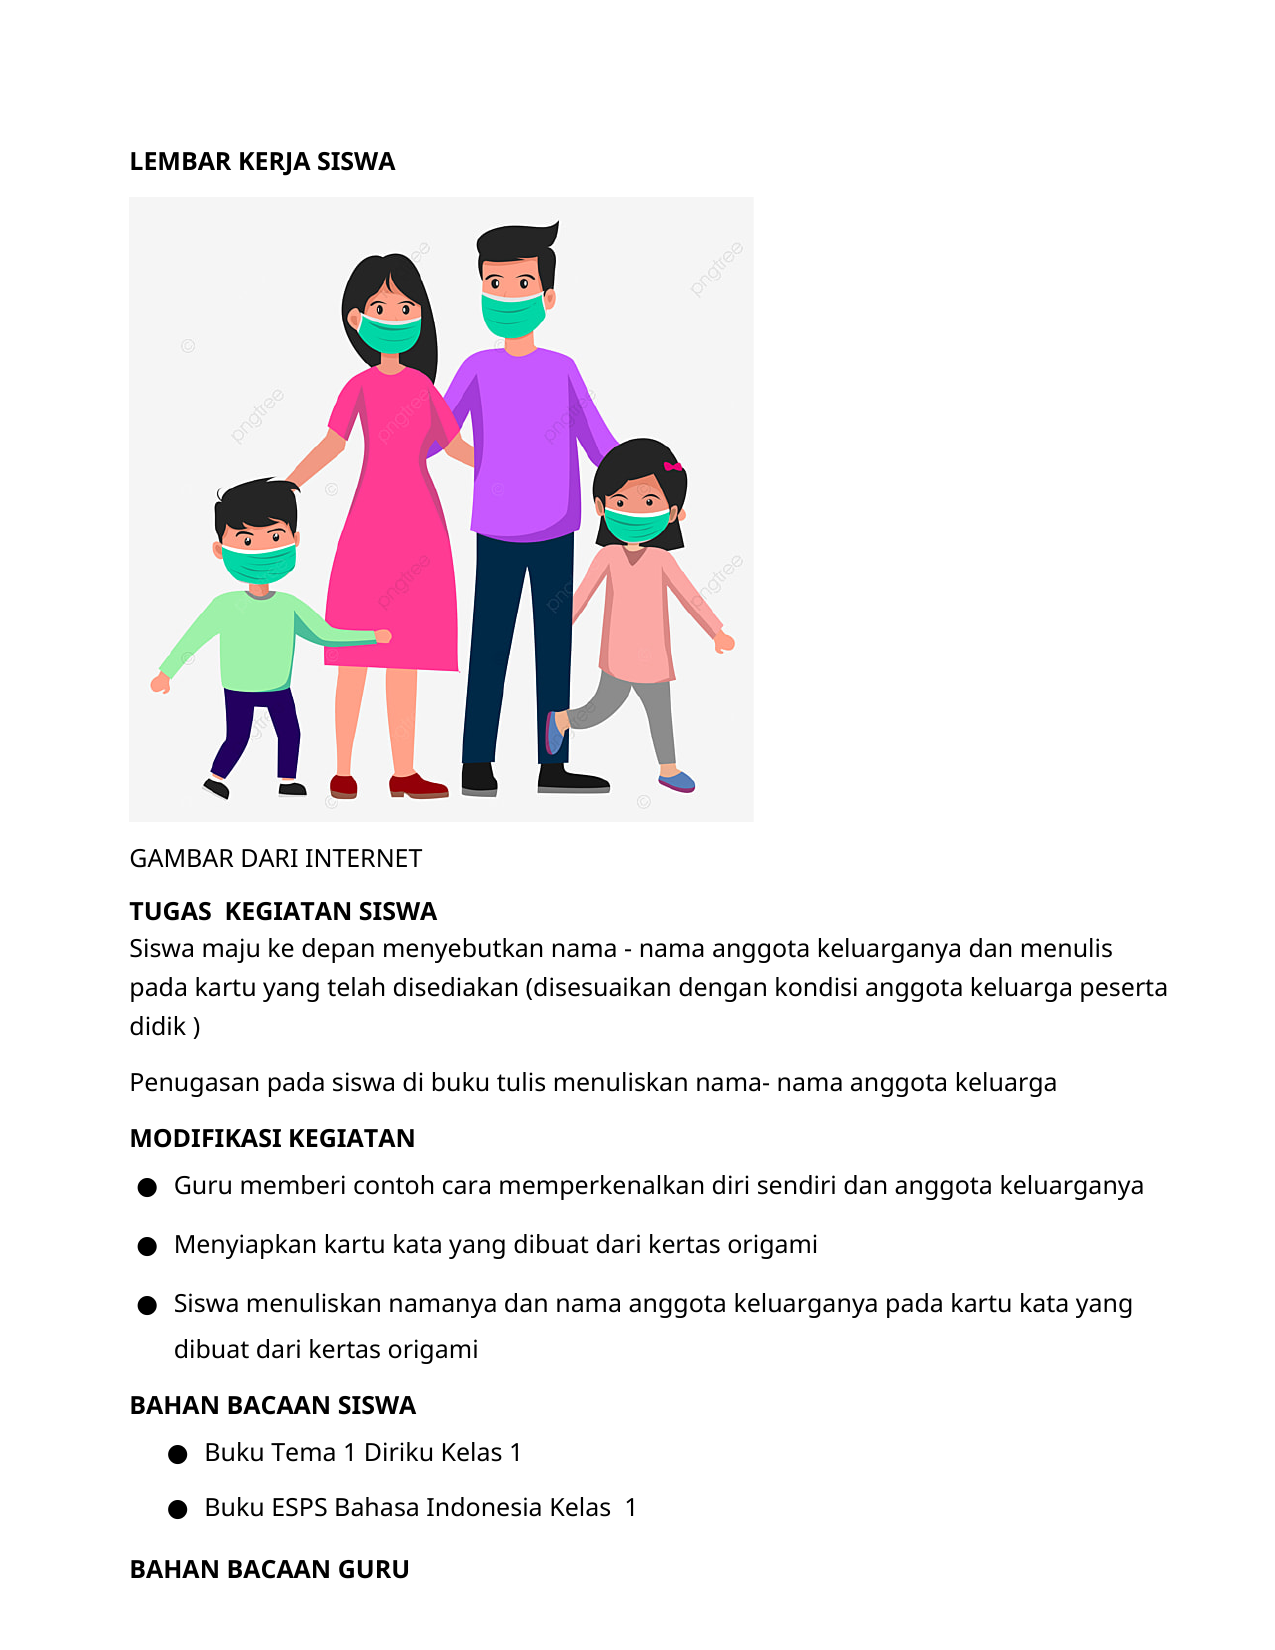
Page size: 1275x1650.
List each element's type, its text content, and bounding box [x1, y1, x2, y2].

list Guru memberi contoh cara memperkenalkan diri sendiri dan anggota keluarganya [136, 1157, 1177, 1209]
list Buku Tema 1 Diriku Kelas 1 [167, 1424, 1177, 1475]
text BAHAN BACAAN SISWA [129, 1387, 1177, 1421]
text MODIFIKASI KEGIATAN [129, 1121, 1177, 1155]
text GAMBAR DARI INTERNET [129, 840, 1177, 874]
text LEMBAR KERJA SISWA [129, 144, 1177, 178]
text BAHAN BACAAN GURU [129, 1551, 1177, 1585]
list Menyiapkan kartu kata yang dibuat dari kertas origami [136, 1216, 1177, 1267]
text Penugasan pada siswa di buku tulis menuliskan nama- nama anggota keluarga [129, 1065, 1177, 1099]
list Siswa menuliskan namanya dan nama anggota keluarganya pada kartu kata yang dibuat dari kertas origami [136, 1275, 1177, 1366]
picture [129, 197, 754, 822]
text TUGAS KEGIATAN SISWA [129, 894, 1177, 928]
list Buku ESPS Bahasa Indonesia Kelas 1 [167, 1479, 1177, 1531]
text Siswa maju ke depan menyebutkan nama - nama anggota keluarganya dan menulis pada kartu yang telah disediakan (disesuaikan dengan kondisi anggota keluarga peserta didik ) [129, 931, 1177, 1043]
